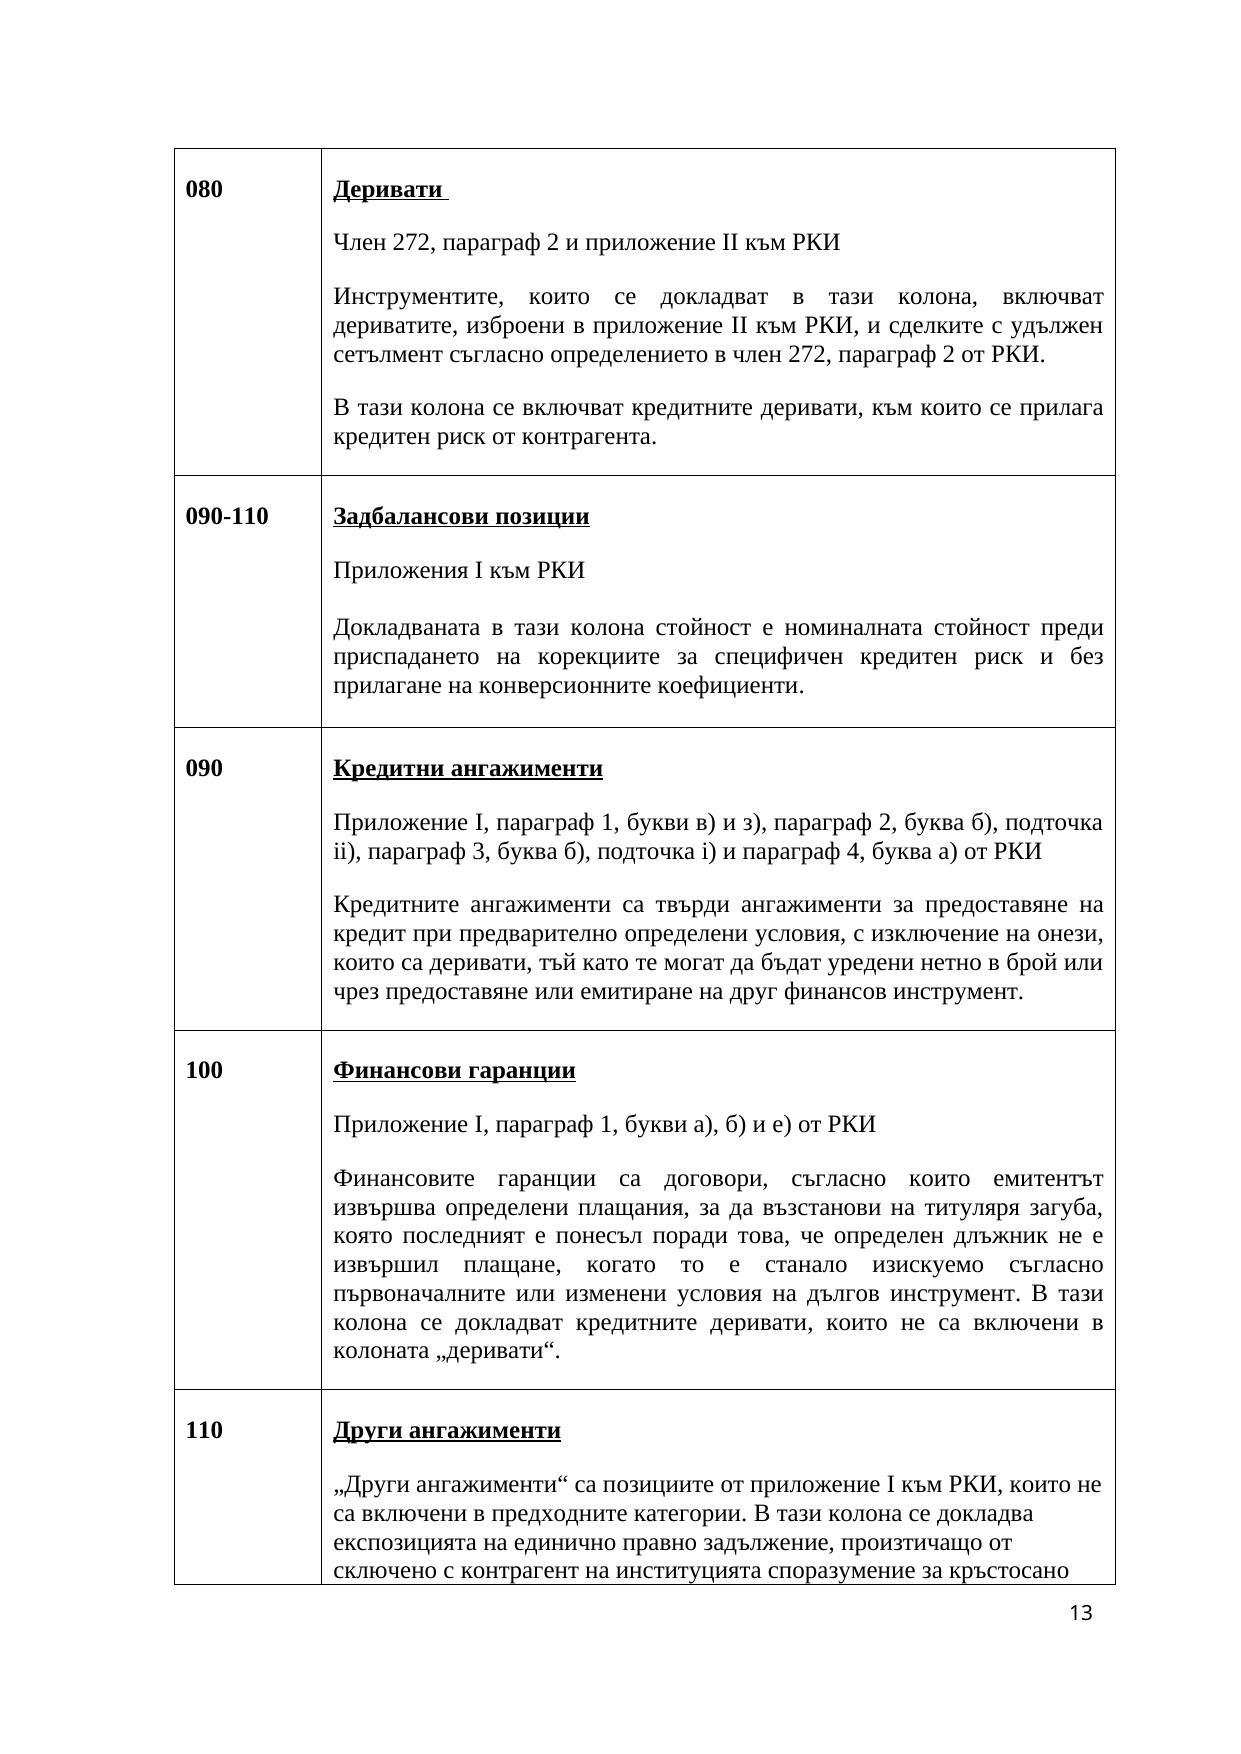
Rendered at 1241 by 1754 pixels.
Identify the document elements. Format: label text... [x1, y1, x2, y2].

table_cell 110 [175, 1390, 321, 1584]
table_cell 080 [175, 149, 321, 475]
table_cell 090-110 [175, 476, 321, 727]
table_cell 100 [175, 1031, 321, 1389]
table_cell Финансови гаранции Приложение I, параграф 1, букви а), б) и е) от РКИ Финансовите гаранции са договори, съгласно които емитентът извършва определени плащания, за да възстанови на титуляря загуба, която последният е понесъл поради това, че определен длъжник не е извършил плащане, когато то е станало изискуемо съгласно първоначалните или изменени условия на дългов инструмент. В тази колона се докладват кредитните деривати, които не са включени в колоната „деривати“. [322, 1031, 1115, 1389]
table_cell Кредитни ангажименти Приложение I, параграф 1, букви в) и з), параграф 2, буква б), подточка ii), параграф 3, буква б), подточка i) и параграф 4, буква а) от РКИ Кредитните ангажименти са твърди ангажименти за предоставяне на кредит при предварително определени условия, с изключение на онези, които са деривати, тъй като те могат да бъдат уредени нетно в брой или чрез предоставяне или емитиране на друг финансов инструмент. [322, 728, 1115, 1029]
table_cell 090 [175, 728, 321, 1029]
table_cell Задбалансови позиции Приложения I към РКИ Докладваната в тази колона стойност е номиналната стойност преди приспадането на корекциите за специфичен кредитен риск и без прилагане на конверсионните коефициенти. [322, 476, 1115, 727]
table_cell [322, 1390, 1115, 1584]
table_cell Деривати Член 272, параграф 2 и приложение II към РКИ Инструментите, които се докладват в тази колона, включват дериватите, изброени в приложение II към РКИ, и сделките с удължен сетълмент съгласно определението в член 272, параграф 2 от РКИ. В тази колона се включват кредитните деривати, към които се прилага кредитен риск от контрагента. [322, 149, 1115, 475]
